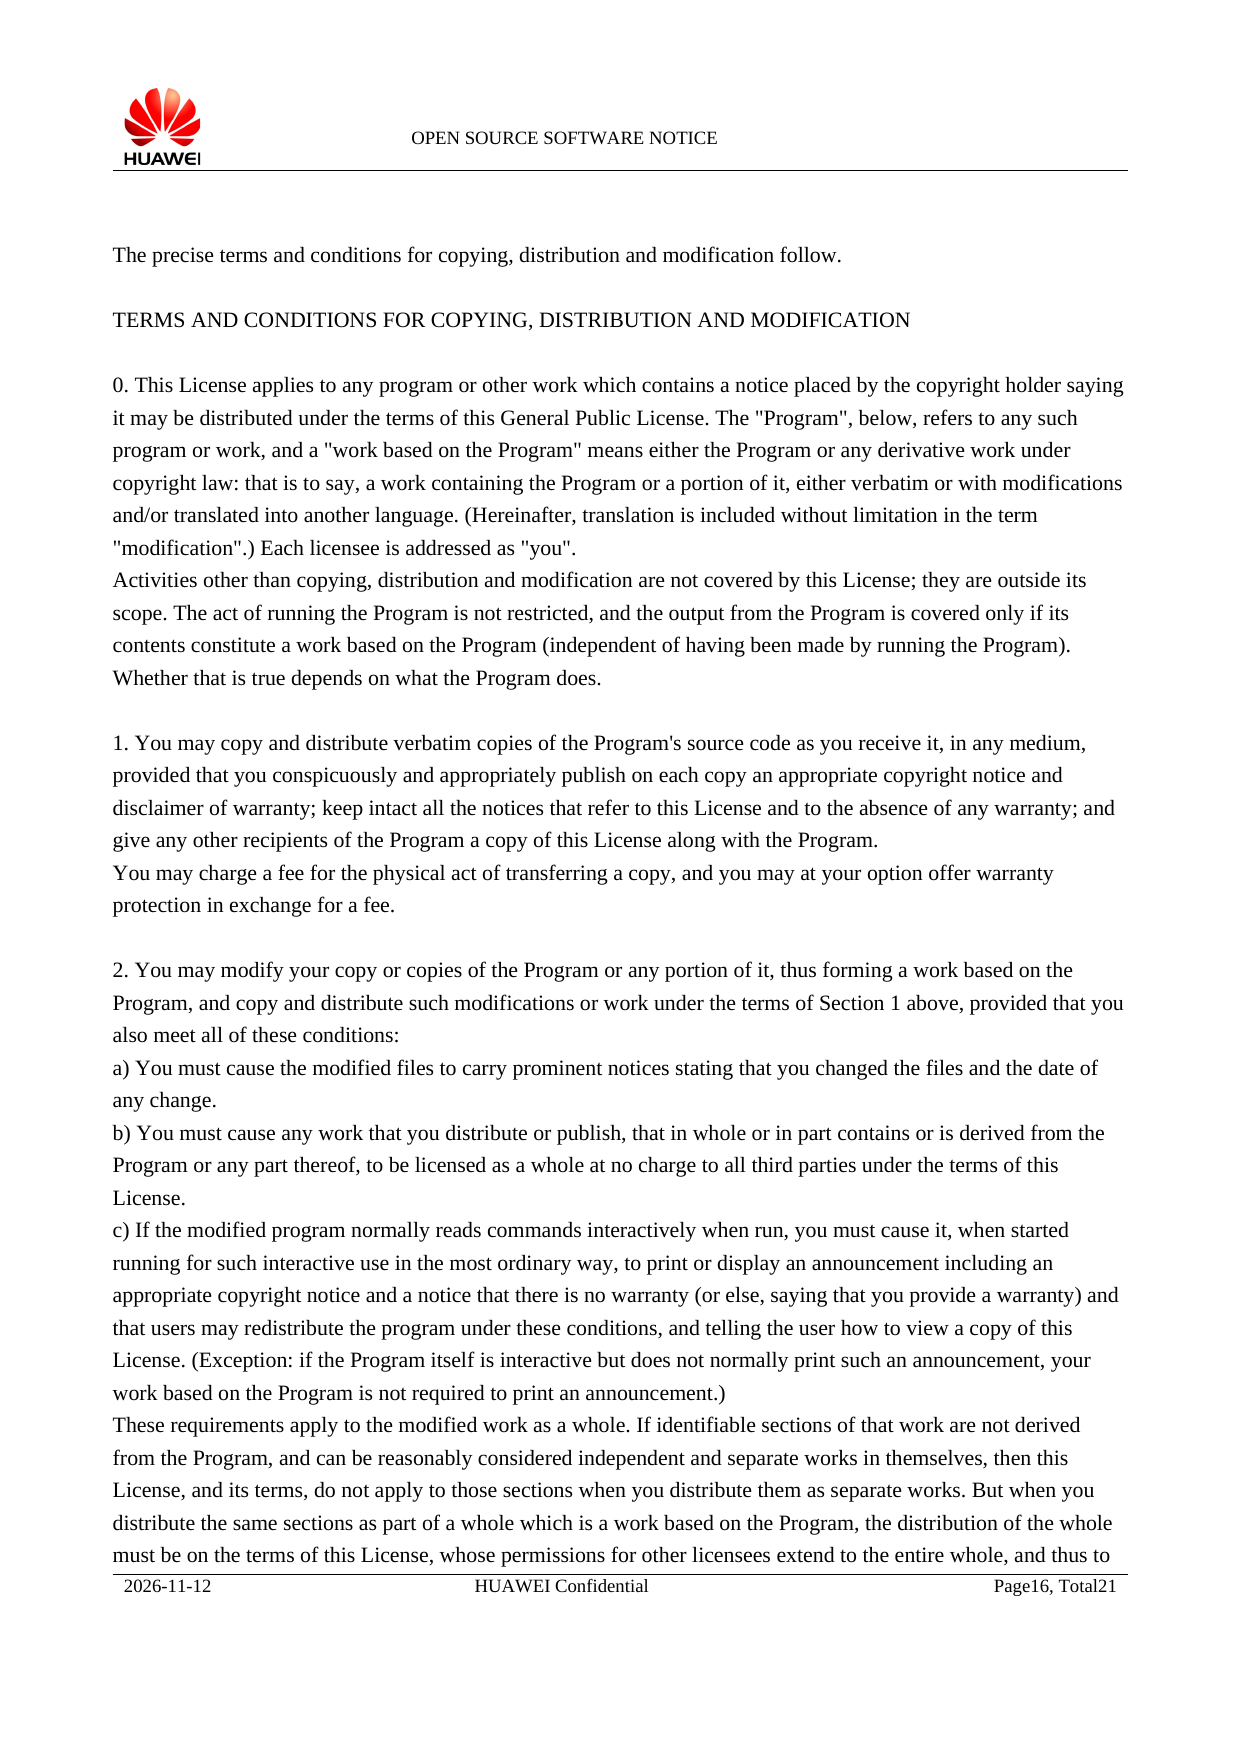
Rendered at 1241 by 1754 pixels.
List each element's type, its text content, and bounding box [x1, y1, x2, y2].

picture [124, 88, 201, 165]
